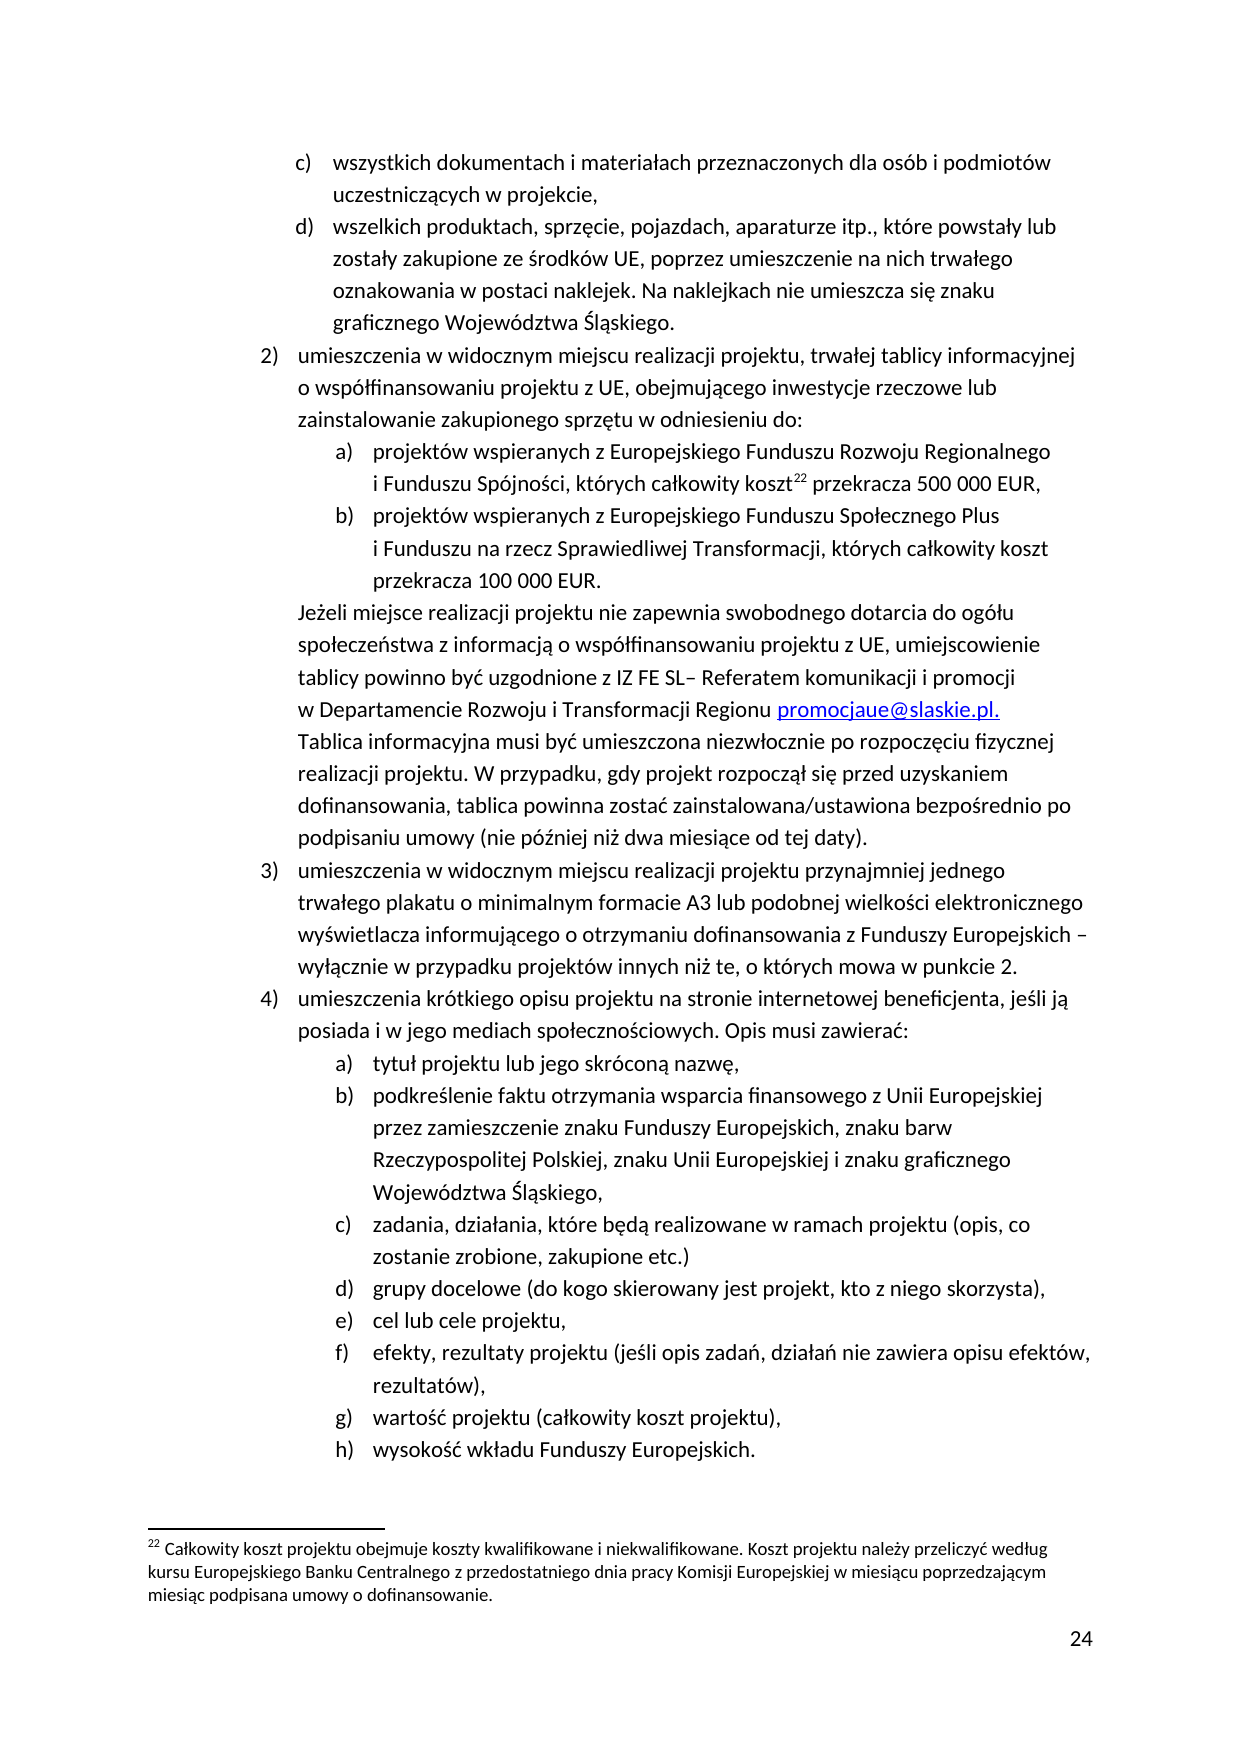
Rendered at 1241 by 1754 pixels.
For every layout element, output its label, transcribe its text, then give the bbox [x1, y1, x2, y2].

list umieszczenia w widocznym miejscu realizacji projektu, trwałej tablicy informacyjnej o współfinansowaniu projektu z UE, obejmującego inwestycje rzeczowe lub zainstalowanie zakupionego sprzętu w odniesieniu do: [260, 341, 1093, 433]
list podkreślenie faktu otrzymania wsparcia finansowego z Unii Europejskiej przez zamieszczenie znaku Funduszy Europejskich, znaku barw Rzeczypospolitej Polskiej, znaku Unii Europejskiej i znaku graficznego Województwa Śląskiego, [335, 1081, 1093, 1206]
list umieszczenia krótkiego opisu projektu na stronie internetowej beneficjenta, jeśli ją posiada i w jego mediach społecznościowych. Opis musi zawierać: [260, 984, 1093, 1045]
list wartość projektu (całkowity koszt projektu), [335, 1403, 1093, 1431]
list wysokość wkładu Funduszy Europejskich. [335, 1435, 1093, 1463]
list wszelkich produktach, sprzęcie, pojazdach, aparaturze itp., które powstały lub zostały zakupione ze środków UE, poprzez umieszczenie na nich trwałego oznakowania w postaci naklejek. Na naklejkach nie umieszcza się znaku graficznego Województwa Śląskiego. [295, 212, 1093, 337]
text Jeżeli miejsce realizacji projektu nie zapewnia swobodnego dotarcia do ogółu społeczeństwa z informacją o współfinansowaniu projektu z UE, umiejscowienie tablicy powinno być uzgodnione z IZ FE SL– Referatem komunikacji i promocji w Departamencie Rozwoju i Transformacji Regionu promocjaue@slaskie.pl. [298, 598, 1093, 723]
list cel lub cele projektu, [335, 1306, 1093, 1334]
list umieszczenia w widocznym miejscu realizacji projektu przynajmniej jednego trwałego plakatu o minimalnym formacie A3 lub podobnej wielkości elektronicznego wyświetlacza informującego o otrzymaniu dofinansowania z Funduszy Europejskich – wyłącznie w przypadku projektów innych niż te, o których mowa w punkcie 2. [260, 856, 1093, 980]
list projektów wspieranych z Europejskiego Funduszu Rozwoju Regionalnego i Funduszu Spójności, których całkowity koszt przekracza 500 000 EUR, [335, 437, 1093, 497]
text Tablica informacyjna musi być umieszczona niezwłocznie po rozpoczęciu fizycznej realizacji projektu. W przypadku, gdy projekt rozpoczął się przed uzyskaniem dofinansowania, tablica powinna zostać zainstalowana/ustawiona bezpośrednio po podpisaniu umowy (nie później niż dwa miesiące od tej daty). [298, 727, 1093, 852]
list grupy docelowe (do kogo skierowany jest projekt, kto z niego skorzysta), [335, 1274, 1093, 1302]
list wszystkich dokumentach i materiałach przeznaczonych dla osób i podmiotów uczestniczących w projekcie, [295, 148, 1093, 208]
list zadania, działania, które będą realizowane w ramach projektu (opis, co zostanie zrobione, zakupione etc.) [335, 1210, 1093, 1270]
list projektów wspieranych z Europejskiego Funduszu Społecznego Plus i Funduszu na rzecz Sprawiedliwej Transformacji, których całkowity koszt przekracza 100 000 EUR. [335, 502, 1093, 594]
list efekty, rezultaty projektu (jeśli opis zadań, działań nie zawiera opisu efektów, rezultatów), [335, 1338, 1093, 1399]
list tytuł projektu lub jego skróconą nazwę, [335, 1049, 1093, 1077]
